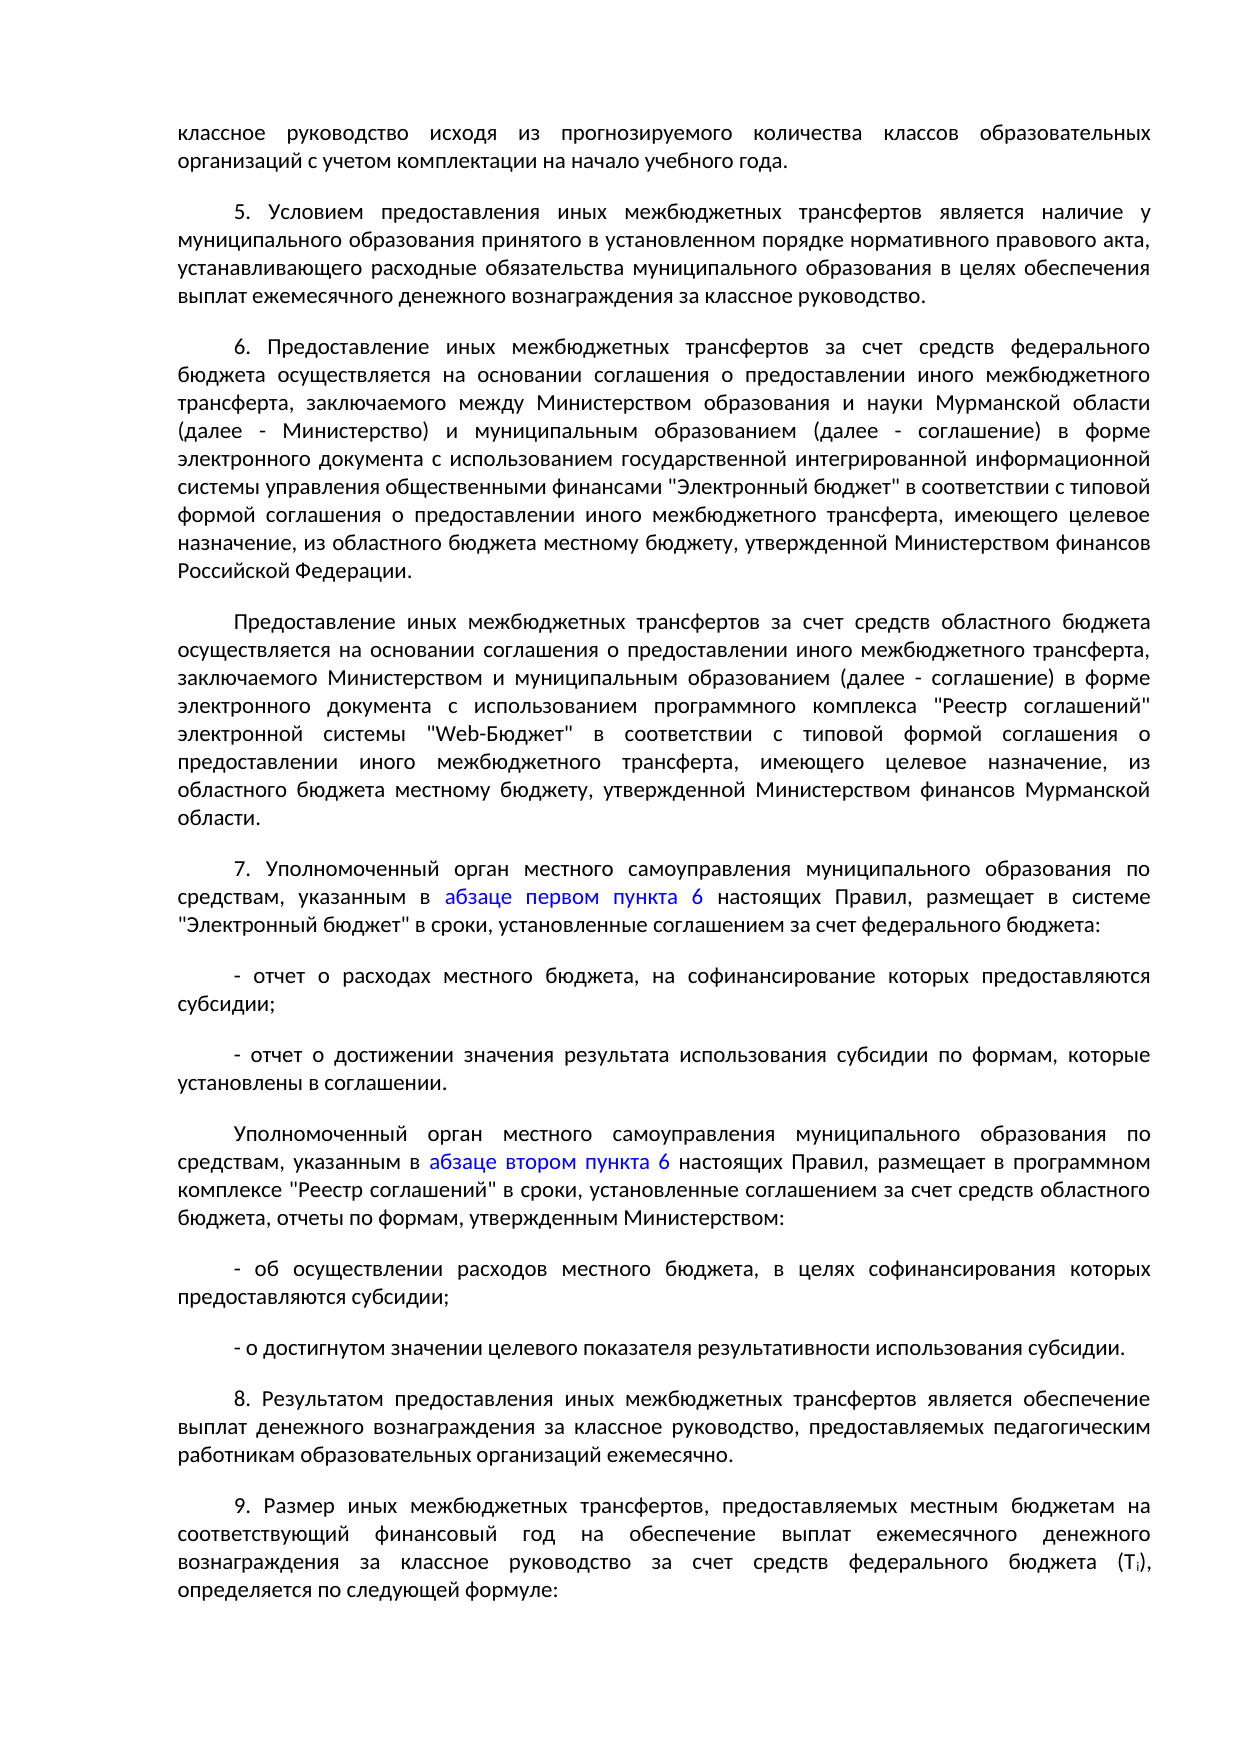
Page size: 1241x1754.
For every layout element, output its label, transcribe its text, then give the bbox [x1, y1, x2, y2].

text Предоставление иных межбюджетных трансфертов за счет средств областного бюджета осуществляется на основании соглашения о предоставлении иного межбюджетного трансферта, заключаемого Министерством и муниципальным образованием (далее - соглашение) в форме электронного документа с использованием программного комплекса "Реестр соглашений" электронной системы "Web-Бюджет" в соответствии с типовой формой соглашения о предоставлении иного межбюджетного трансферта, имеющего целевое назначение, из областного бюджета местному бюджету, утвержденной Министерством финансов Мурманской области. [177, 607, 1152, 831]
text - об осуществлении расходов местного бюджета, в целях софинансирования которых предоставляются субсидии; [177, 1254, 1152, 1310]
text 6. Предоставление иных межбюджетных трансфертов за счет средств федерального бюджета осуществляется на основании соглашения о предоставлении иного межбюджетного трансферта, заключаемого между Министерством образования и науки Мурманской области (далее - Министерство) и муниципальным образованием (далее - соглашение) в форме электронного документа с использованием государственной интегрированной информационной системы управления общественными финансами "Электронный бюджет" в соответствии с типовой формой соглашения о предоставлении иного межбюджетного трансферта, имеющего целевое назначение, из областного бюджета местному бюджету, утвержденной Министерством финансов Российской Федерации. [177, 332, 1152, 584]
text - о достигнутом значении целевого показателя результативности использования субсидии. [177, 1333, 1152, 1361]
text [177, 118, 1152, 174]
text - отчет о достижении значения результата использования субсидии по формам, которые установлены в соглашении. [177, 1040, 1152, 1096]
text 5. Условием предоставления иных межбюджетных трансфертов является наличие у муниципального образования принятого в установленном порядке нормативного правового акта, устанавливающего расходные обязательства муниципального образования в целях обеспечения выплат ежемесячного денежного вознаграждения за классное руководство. [177, 197, 1152, 309]
text 8. Результатом предоставления иных межбюджетных трансфертов является обеспечение выплат денежного вознаграждения за классное руководство, предоставляемых педагогическим работникам образовательных организаций ежемесячно. [177, 1384, 1152, 1468]
text Уполномоченный орган местного самоуправления муниципального образования по средствам, указанным в абзаце втором пункта 6 настоящих Правил, размещает в программном комплексе "Реестр соглашений" в сроки, установленные соглашением за счет средств областного бюджета, отчеты по формам, утвержденным Министерством: [177, 1119, 1152, 1231]
text 9. Размер иных межбюджетных трансфертов, предоставляемых местным бюджетам на соответствующий финансовый год на обеспечение выплат ежемесячного денежного вознаграждения за классное руководство за счет средств федерального бюджета (Тi), определяется по следующей формуле: [177, 1491, 1152, 1603]
text - отчет о расходах местного бюджета, на софинансирование которых предоставляются субсидии; [177, 961, 1152, 1017]
text 7. Уполномоченный орган местного самоуправления муниципального образования по средствам, указанным в абзаце первом пункта 6 настоящих Правил, размещает в системе "Электронный бюджет" в сроки, установленные соглашением за счет федерального бюджета: [177, 854, 1152, 938]
